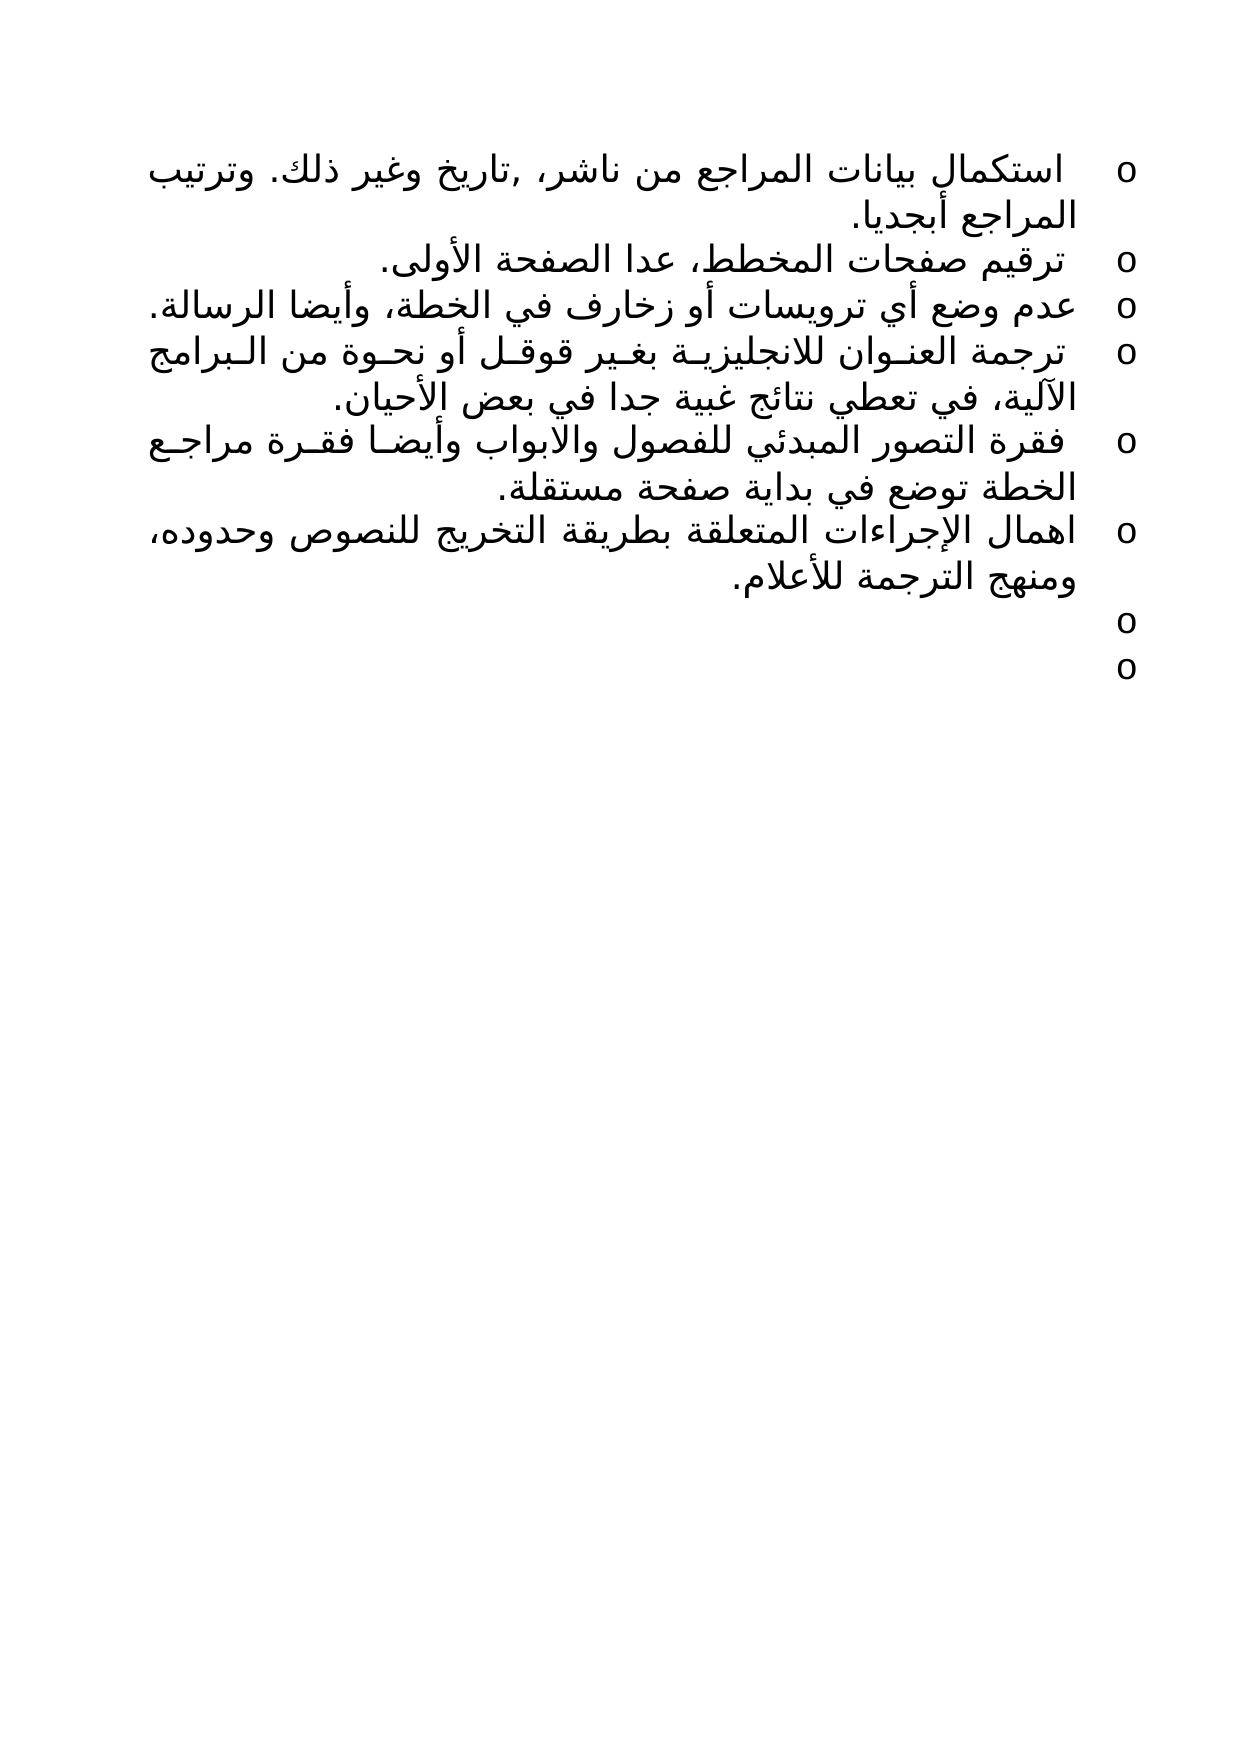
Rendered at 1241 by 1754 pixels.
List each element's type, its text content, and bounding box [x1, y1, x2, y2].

list اهمال الإجراءات المتعلقة بطريقة التخريج للنصوص وحدوده، ومنهج الترجمة للأعلام. [148, 509, 1116, 598]
list عدم وضع أي ترويسات أو زخارف في الخطة، وأيضا الرسالة. [148, 283, 1116, 329]
list فقرة التصور المبدئي للفصول والابواب وأيضا فقرة مراجع الخطة توضع في بداية صفحة مستقلة. [148, 419, 1116, 509]
list ترجمة العنوان للانجليزية بغير قوقل أو نحوة من البرامج الآلية، في تعطي نتائج غبية جدا في بعض الأحيان. [148, 329, 1116, 419]
list استكمال بيانات المراجع من ناشر، ,تاريخ وغير ذلك. وترتيب المراجع أبجديا. [148, 148, 1116, 237]
list ترقيم صفحات المخطط، عدا الصفحة الأولى. [148, 237, 1116, 283]
